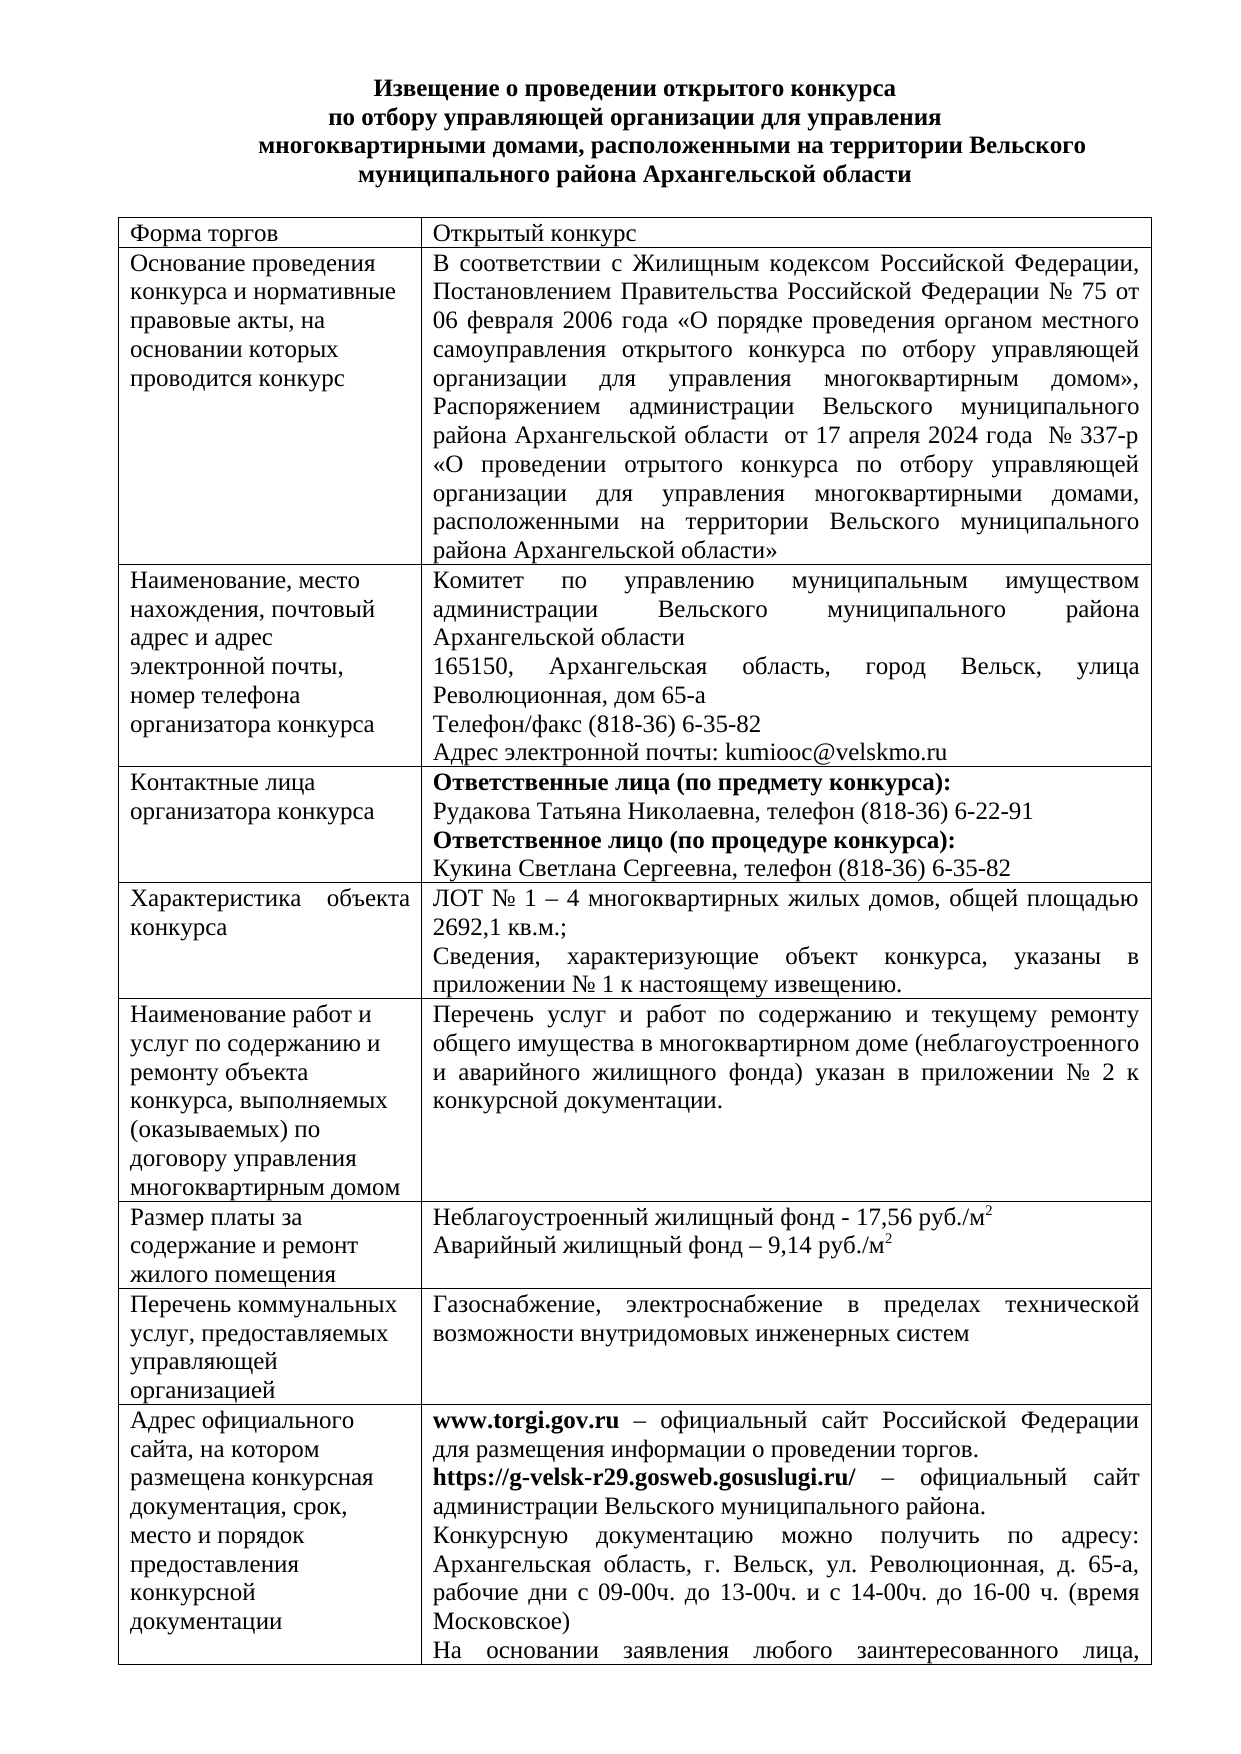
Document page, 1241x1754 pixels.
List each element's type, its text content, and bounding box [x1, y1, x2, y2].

table_cell Неблагоустроенный жилищный фонд - 17,56 руб./м2 Аварийный жилищный фонд – 9,14 руб./м2 [422, 1202, 1151, 1288]
table_cell Газоснабжение, электроснабжение в пределах технической возможности внутридомовых инженерных систем [422, 1289, 1151, 1404]
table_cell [422, 1405, 1151, 1664]
table_cell Перечень коммунальных услуг, предоставляемых управляющей организацией [119, 1289, 421, 1404]
table_header Открытый конкурс [422, 218, 1151, 247]
table_cell Перечень услуг и работ по содержанию и текущему ремонту общего имущества в многоквартирном доме (неблагоустроенного и аварийного жилищного фонда) указан в приложении № 2 к конкурсной документации. [422, 999, 1151, 1201]
text Извещение о проведении открытого конкурса [118, 73, 1152, 102]
table_cell Характеристика объекта конкурса [119, 883, 421, 998]
text по отбору управляющей организации для управления [118, 102, 1152, 131]
table_cell Наименование работ и услуг по содержанию и ремонту объекта конкурса, выполняемых (оказываемых) по договору управления многоквартирным домом [119, 999, 421, 1201]
table_cell Основание проведения конкурса и нормативные правовые акты, на основании которых проводится конкурс [119, 248, 421, 564]
table_cell Контактные лица организатора конкурса [119, 767, 421, 882]
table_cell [119, 1405, 421, 1664]
table_cell Размер платы за содержание и ремонт жилого помещения [119, 1202, 421, 1288]
text многоквартирными домами, расположенными на территории Вельского муниципального района Архангельской области [118, 131, 1152, 188]
table_cell Ответственные лица (по предмету конкурса): Рудакова Татьяна Николаевна, телефон (818-36) 6-22-91 Ответственное лицо (по процедуре конкурса): Кукина Светлана Сергеевна, телефон (818-36) 6-35-82 [422, 767, 1151, 882]
table_cell ЛОТ № 1 – 4 многоквартирных жилых домов, общей площадью 2692,1 кв.м.; Сведения, характеризующие объект конкурса, указаны в приложении № 1 к настоящему извещению. [422, 883, 1151, 998]
table_cell Наименование, место нахождения, почтовый адрес и адрес электронной почты, номер телефона организатора конкурса [119, 565, 421, 766]
table_cell Комитет по управлению муниципальным имуществом администрации Вельского муниципального района Архангельской области 165150, Архангельская область, город Вельск, улица Революционная, дом 65-а Телефон/факс (818-36) 6-35-82 Адрес электронной почты: kumiooc@velskmo.ru [422, 565, 1151, 766]
table_cell В соответствии с Жилищным кодексом Российской Федерации, Постановлением Правительства Российской Федерации № 75 от 06 февраля 2006 года «О порядке проведения органом местного самоуправления открытого конкурса по отбору управляющей организации для управления многоквартирным домом», Распоряжением администрации Вельского муниципального района Архангельской области от 17 апреля 2024 года № 337-р «О проведении отрытого конкурса по отбору управляющей организации для управления многоквартирными домами, расположенными на территории Вельского муниципального района Архангельской области» [422, 248, 1151, 564]
table_header Форма торгов [119, 218, 421, 247]
